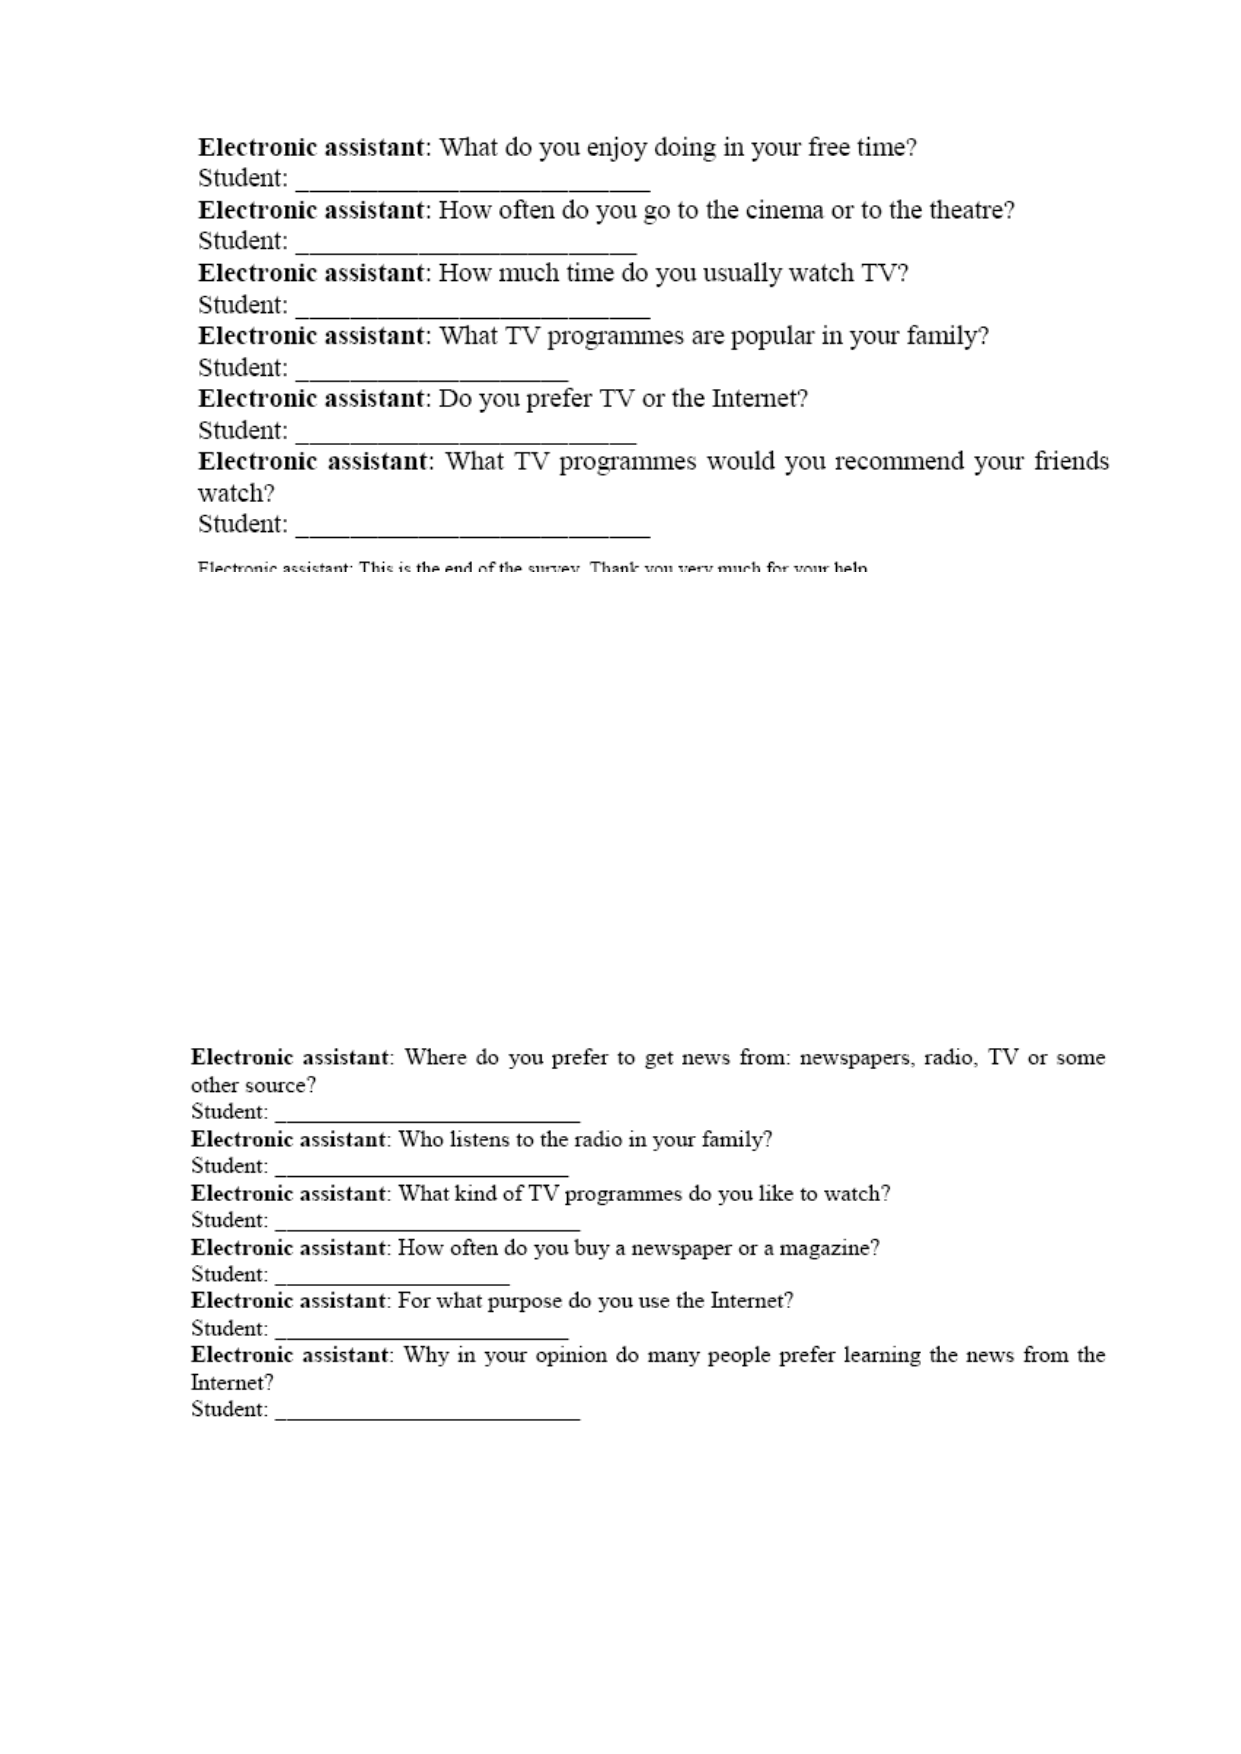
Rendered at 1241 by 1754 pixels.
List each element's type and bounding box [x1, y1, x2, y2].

picture [118, 1028, 1152, 1437]
picture [118, 118, 1152, 572]
